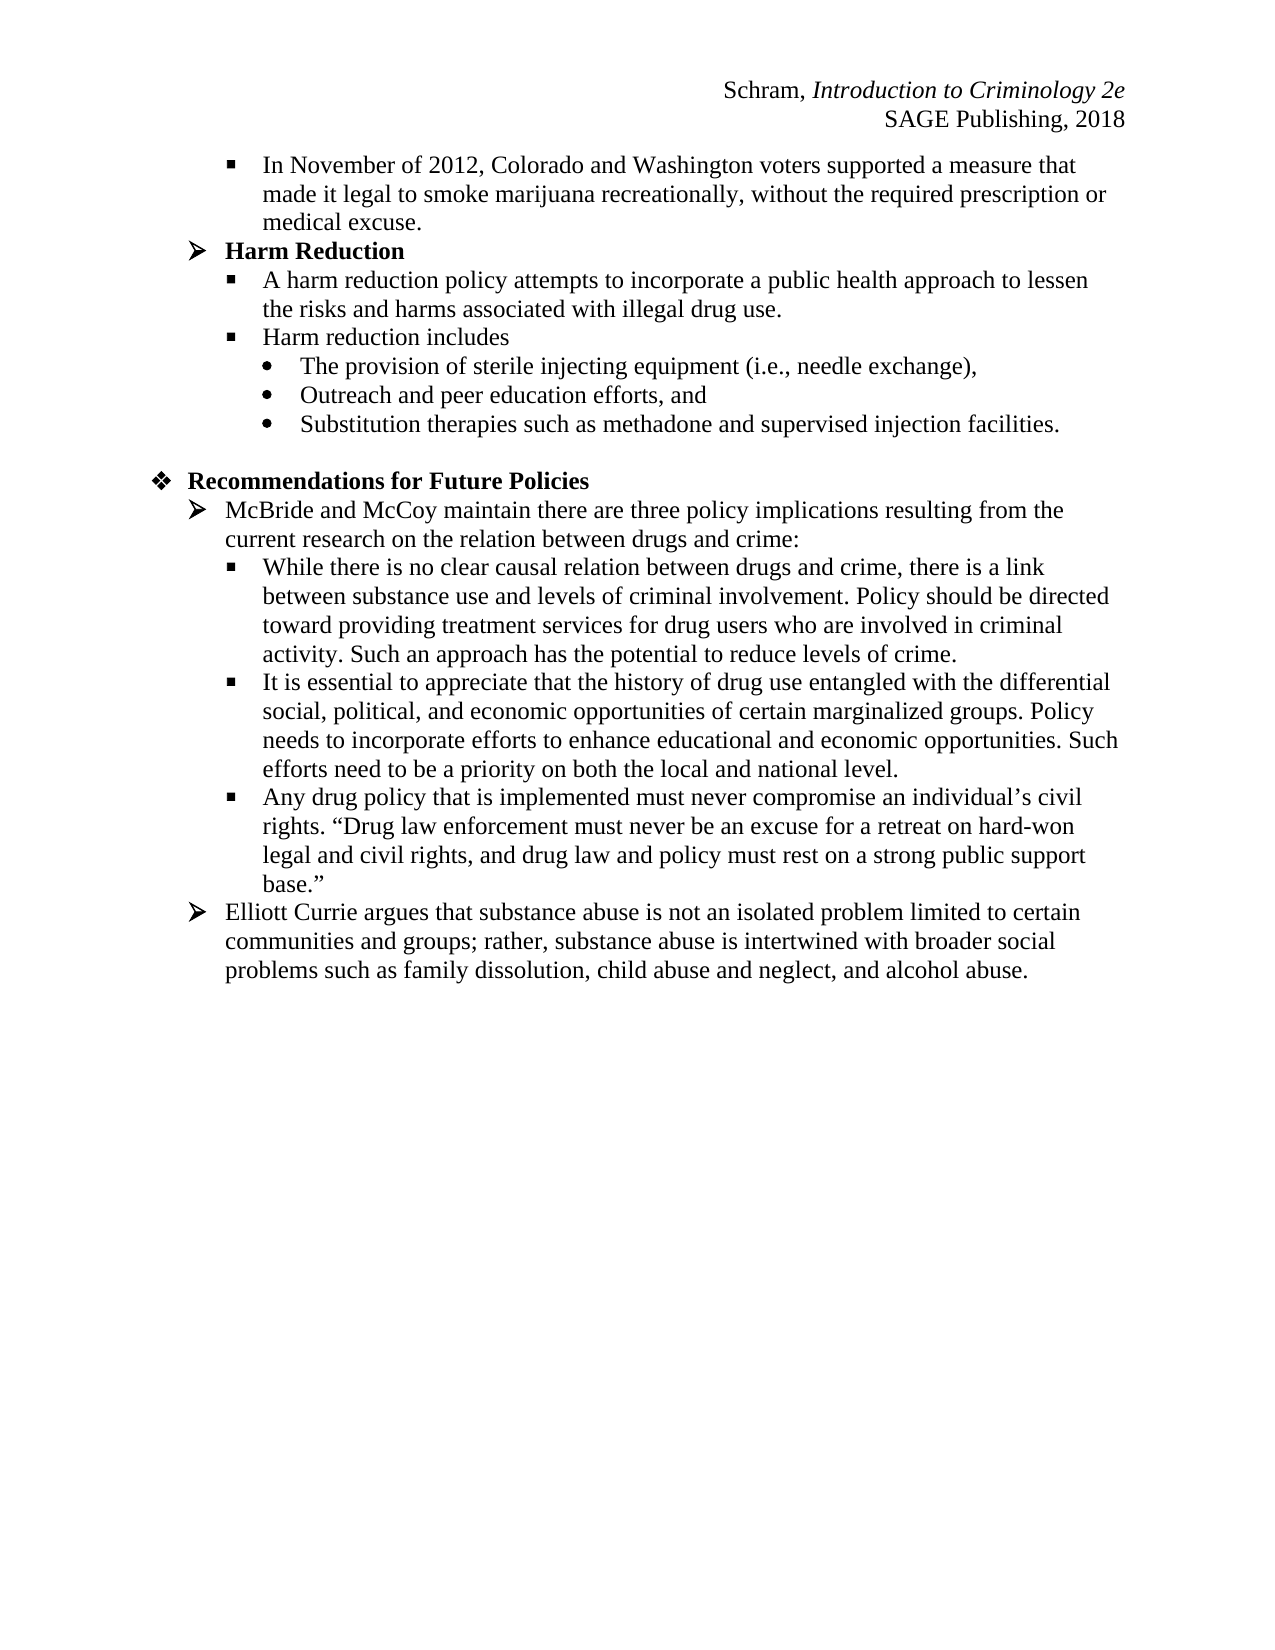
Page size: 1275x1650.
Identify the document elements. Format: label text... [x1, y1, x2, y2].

list Substitution therapies such as methadone and supervised injection facilities. [262, 409, 1125, 437]
list Harm Reduction [187, 236, 1125, 265]
list Outreach and peer education efforts, and [262, 380, 1125, 409]
list Elliott Currie argues that substance abuse is not an isolated problem limited to certain communities and groups; rather, substance abuse is intertwined with broader social problems such as family dissolution, child abuse and neglect, and alcohol abuse. [187, 897, 1125, 984]
list Harm reduction includes [225, 322, 1125, 351]
list It is essential to appreciate that the history of drug use entangled with the differential social, political, and economic opportunities of certain marginalized groups. Policy needs to incorporate efforts to enhance educational and economic opportunities. Such efforts need to be a priority on both the local and national level. [225, 667, 1125, 782]
list Recommendations for Future Policies [150, 466, 1125, 495]
list McBride and McCoy maintain there are three policy implications resulting from the current research on the relation between drugs and crime: [187, 495, 1125, 552]
list While there is no clear causal relation between drugs and crime, there is a link between substance use and levels of criminal involvement. Policy should be directed toward providing treatment services for drug users who are involved in criminal activity. Such an approach has the potential to reduce levels of crime. [225, 552, 1125, 667]
list In November of 2012, Colorado and Washington voters supported a measure that made it legal to smoke marijuana recreationally, without the required prescription or medical excuse. [225, 150, 1125, 236]
list Any drug policy that is implemented must never compromise an individual’s civil rights. “Drug law enforcement must never be an excuse for a retreat on hard-won legal and civil rights, and drug law and policy must rest on a strong public support base.” [225, 782, 1125, 897]
list A harm reduction policy attempts to incorporate a public health approach to lessen the risks and harms associated with illegal drug use. [225, 265, 1125, 322]
list The provision of sterile injecting equipment (i.e., needle exchange), [262, 351, 1125, 380]
